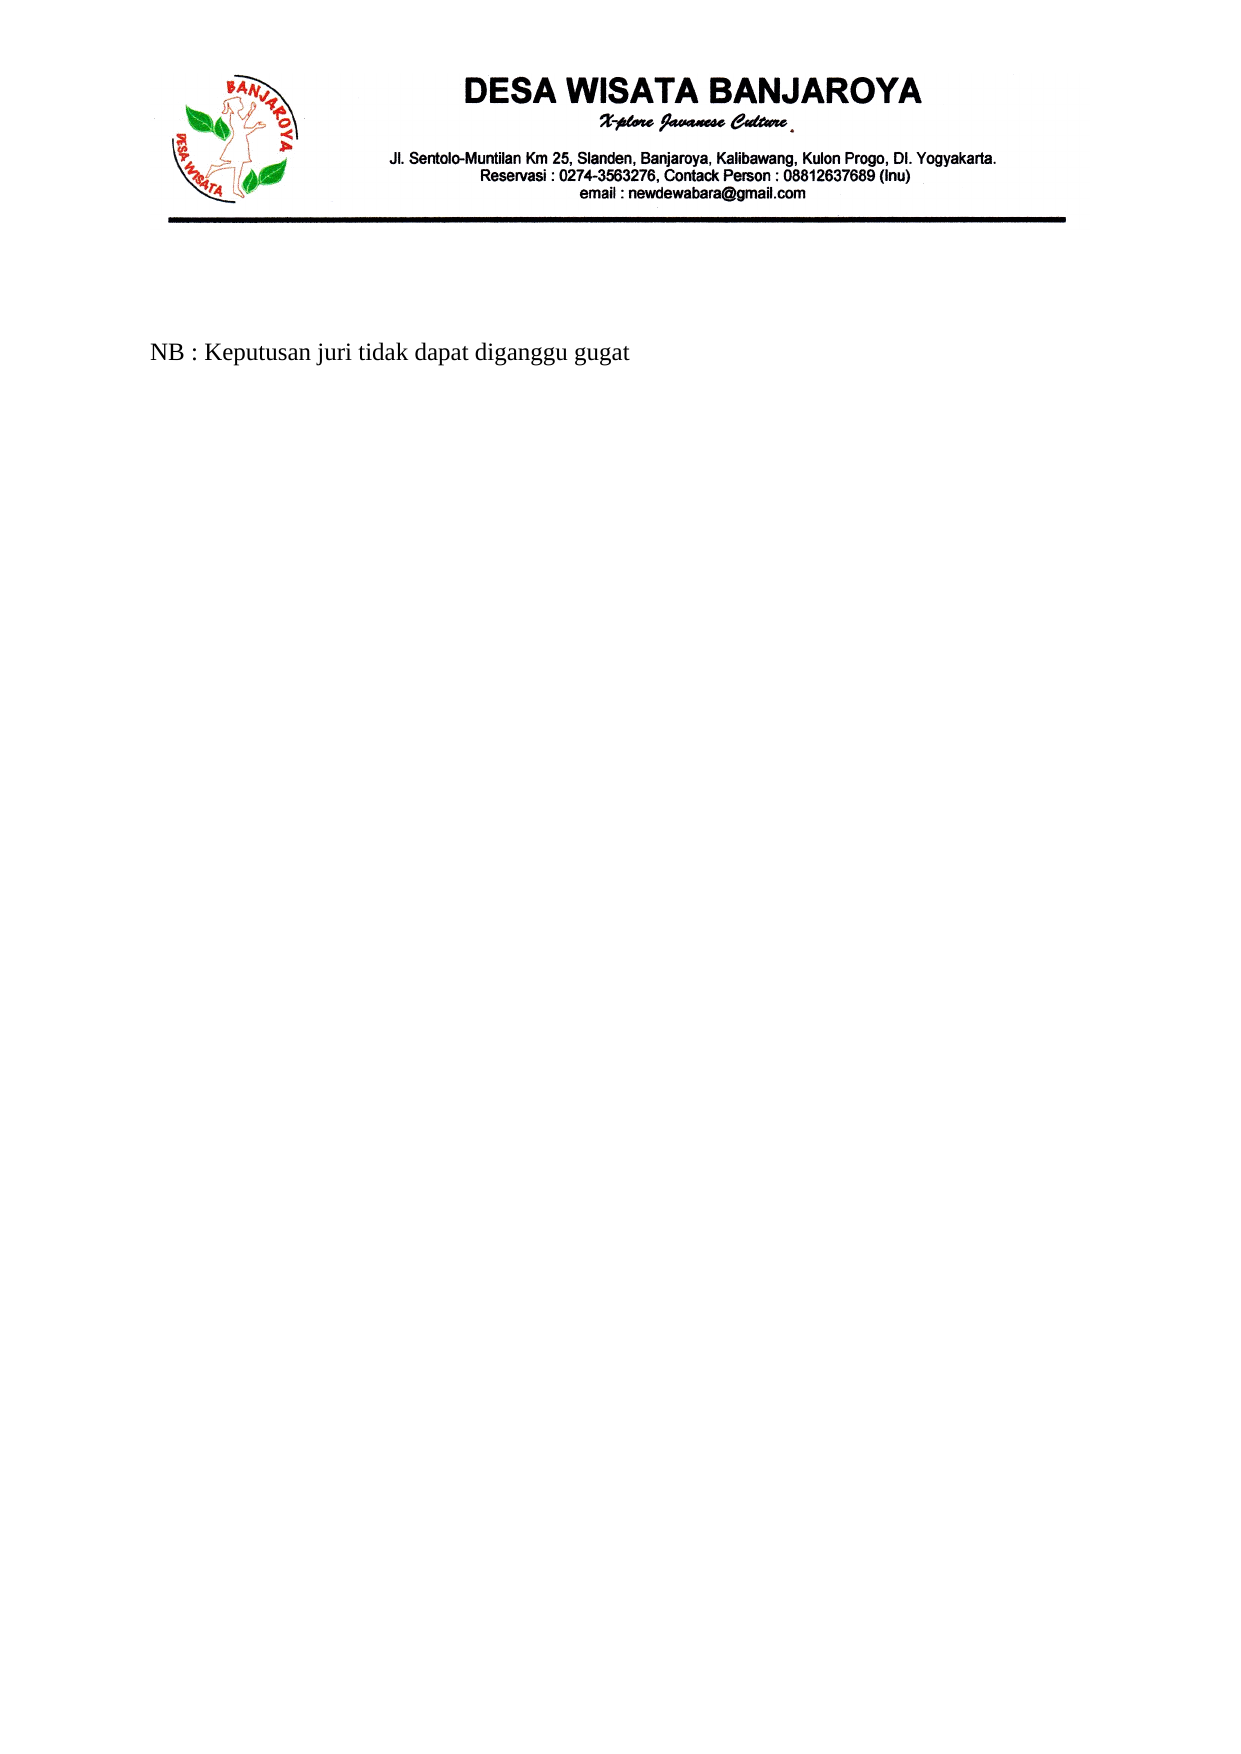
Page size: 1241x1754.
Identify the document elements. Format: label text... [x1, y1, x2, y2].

picture [150, 73, 1091, 230]
text NB : Keputusan juri tidak dapat diganggu gugat [150, 337, 1090, 366]
